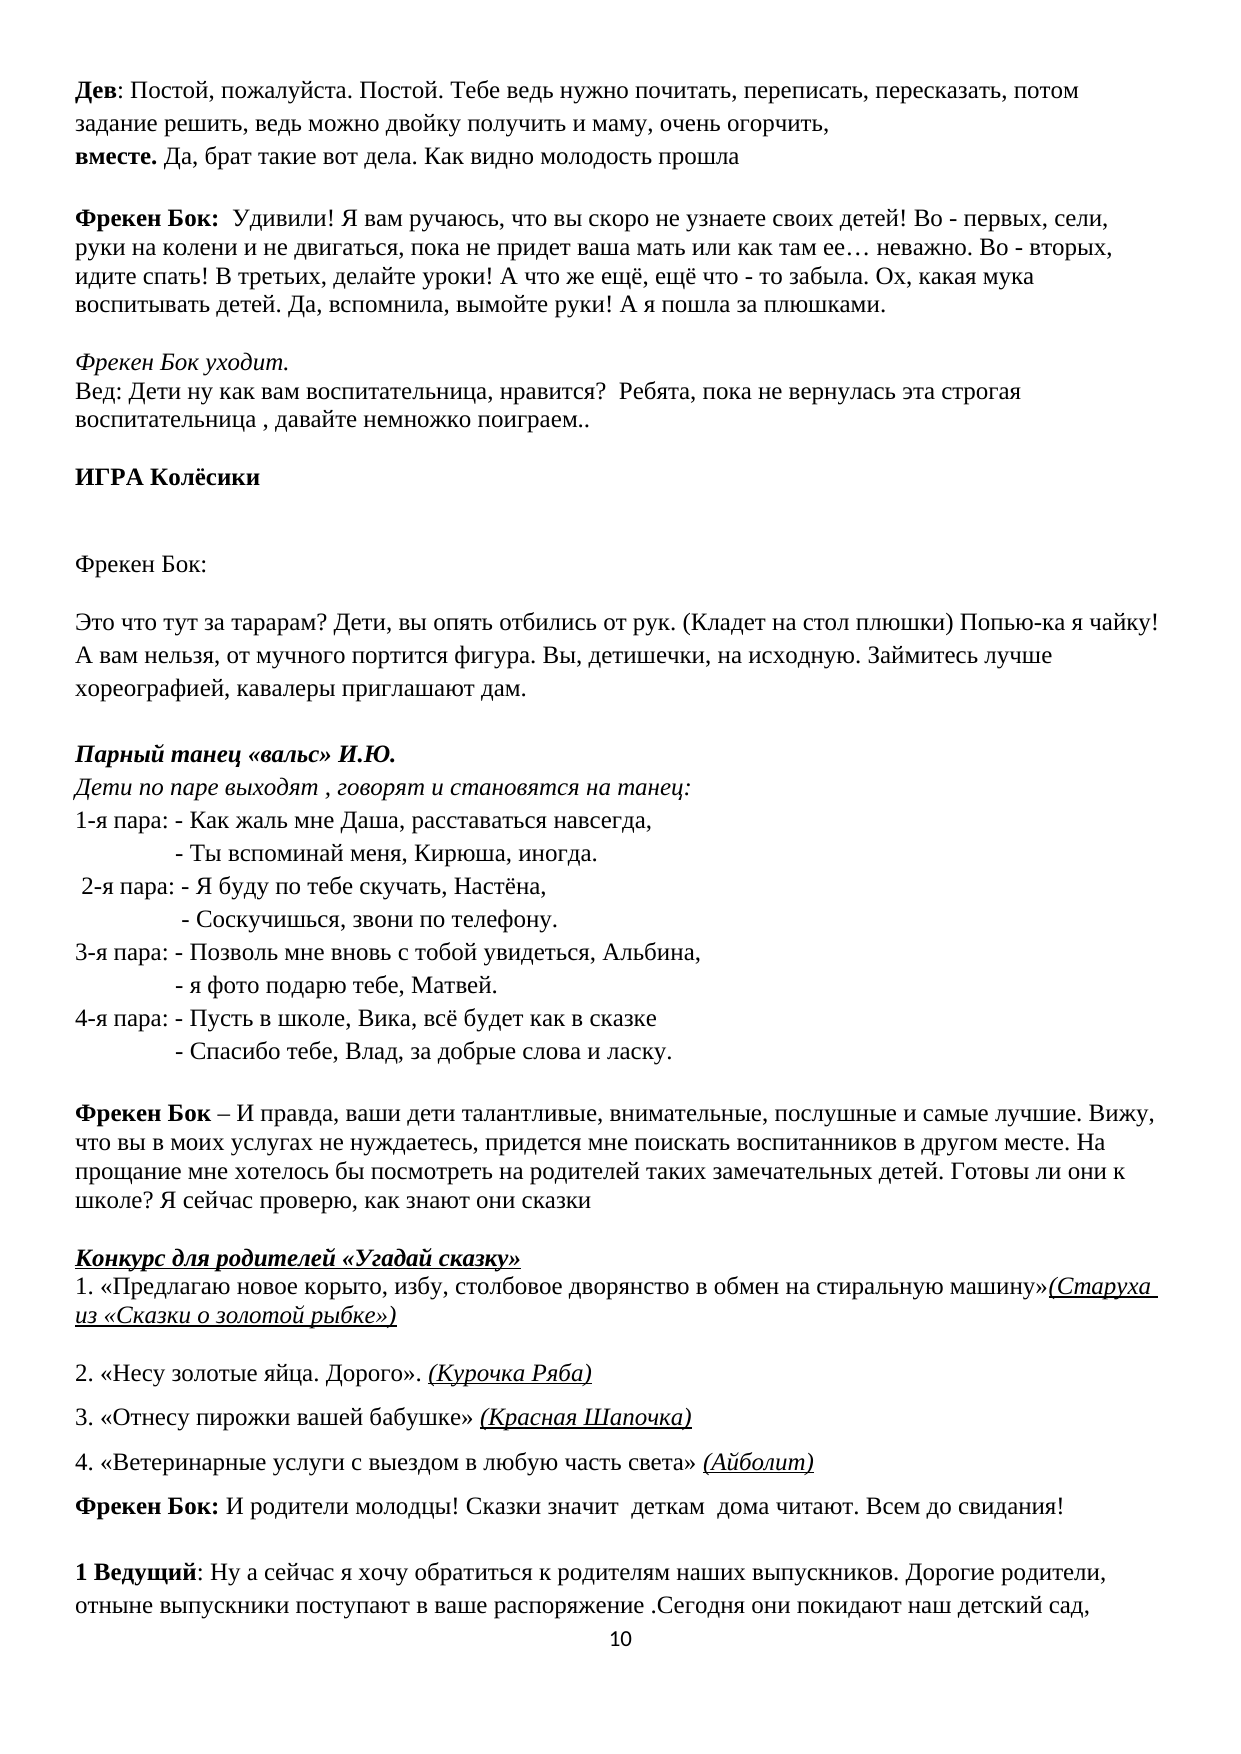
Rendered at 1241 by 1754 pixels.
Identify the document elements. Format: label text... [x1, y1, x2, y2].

text 4. «Ветеринарные услуги с выездом в любую часть света» (Айболит) [75, 1447, 1165, 1476]
text 2-я пара: - Я буду по тебе скучать, Настёна, [75, 871, 1165, 900]
text ИГРА Колёсики [75, 462, 1165, 491]
text - Спасибо тебе, Влад, за добрые слова и ласку. [75, 1036, 1165, 1065]
text 3-я пара: - Позволь мне вновь с тобой увидеться, Альбина, [75, 937, 1165, 966]
text Фрекен Бок – И правда, ваши дети талантливые, внимательные, послушные и самые лучшие. Вижу, что вы в моих услугах не нуждаетесь, придется мне поискать воспитанников в другом месте. На прощание мне хотелось бы посмотреть на родителей таких замечательных детей. Готовы ли они к школе? Я сейчас проверю, как знают они сказки [75, 1098, 1165, 1213]
text вместе. Да, брат такие вот дела. Как видно молодость прошла [75, 141, 1165, 170]
text - я фото подарю тебе, Матвей. [75, 970, 1165, 999]
text Фрекен Бок: [75, 520, 1165, 578]
text - Соскучишься, звони по телефону. [75, 904, 1165, 933]
text 2. «Несу золотые яйца. Дорого». (Курочка Ряба) [75, 1358, 1165, 1387]
text Фрекен Бок: И родители молодцы! Сказки значит деткам дома читают. Всем до свидания! [75, 1491, 1165, 1520]
text Это что тут за тарарам? Дети, вы опять отбились от рук. (Кладет на стол плюшки) Попью-ка я чайку! А вам нельзя, от мучного портится фигура. Вы, детишечки, на исходную. Займитесь лучше хореографией, кавалеры приглашают дам. Парный танец «вальс» И.Ю. Дети по паре выходят , говорят и становятся на танец: [75, 607, 1165, 801]
text Дев: Постой, пожалуйста. Постой. Тебе ведь нужно почитать, переписать, пересказать, потом задание решить, ведь можно двойку получить и маму, очень огорчить, [75, 75, 1165, 137]
text - Ты вспоминай меня, Кирюша, иногда. [75, 838, 1165, 867]
text Фрекен Бок: Удивили! Я вам ручаюсь, что вы скоро не узнаете своих детей! Во - первых, сели, руки на колени и не двигаться, пока не придет ваша мать или как там ее… неважно. Во - вторых, идите спать! В третьих, делайте уроки! А что же ещё, ещё что - то забыла. Ох, какая мука воспитывать детей. Да, вспомнила, вымойте руки! А я пошла за плюшками. Фрекен Бок уходит. Вед: Дети ну как вам воспитательница, нравится? Ребята, пока не вернулась эта строгая воспитательница , давайте немножко поиграем.. [75, 203, 1165, 433]
text 1-я пара: - Как жаль мне Даша, расставаться навсегда, [75, 805, 1165, 834]
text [75, 1557, 1165, 1619]
text 4-я пара: - Пусть в школе, Вика, всё будет как в сказке [75, 1003, 1165, 1032]
text Конкурс для родителей «Угадай сказку» 1. «Предлагаю новое корыто, избу, столбовое дворянство в обмен на стиральную машину»(Старуха из «Сказки о золотой рыбке») [75, 1243, 1165, 1329]
text 3. «Отнесу пирожки вашей бабушке» (Красная Шапочка) [75, 1402, 1165, 1431]
